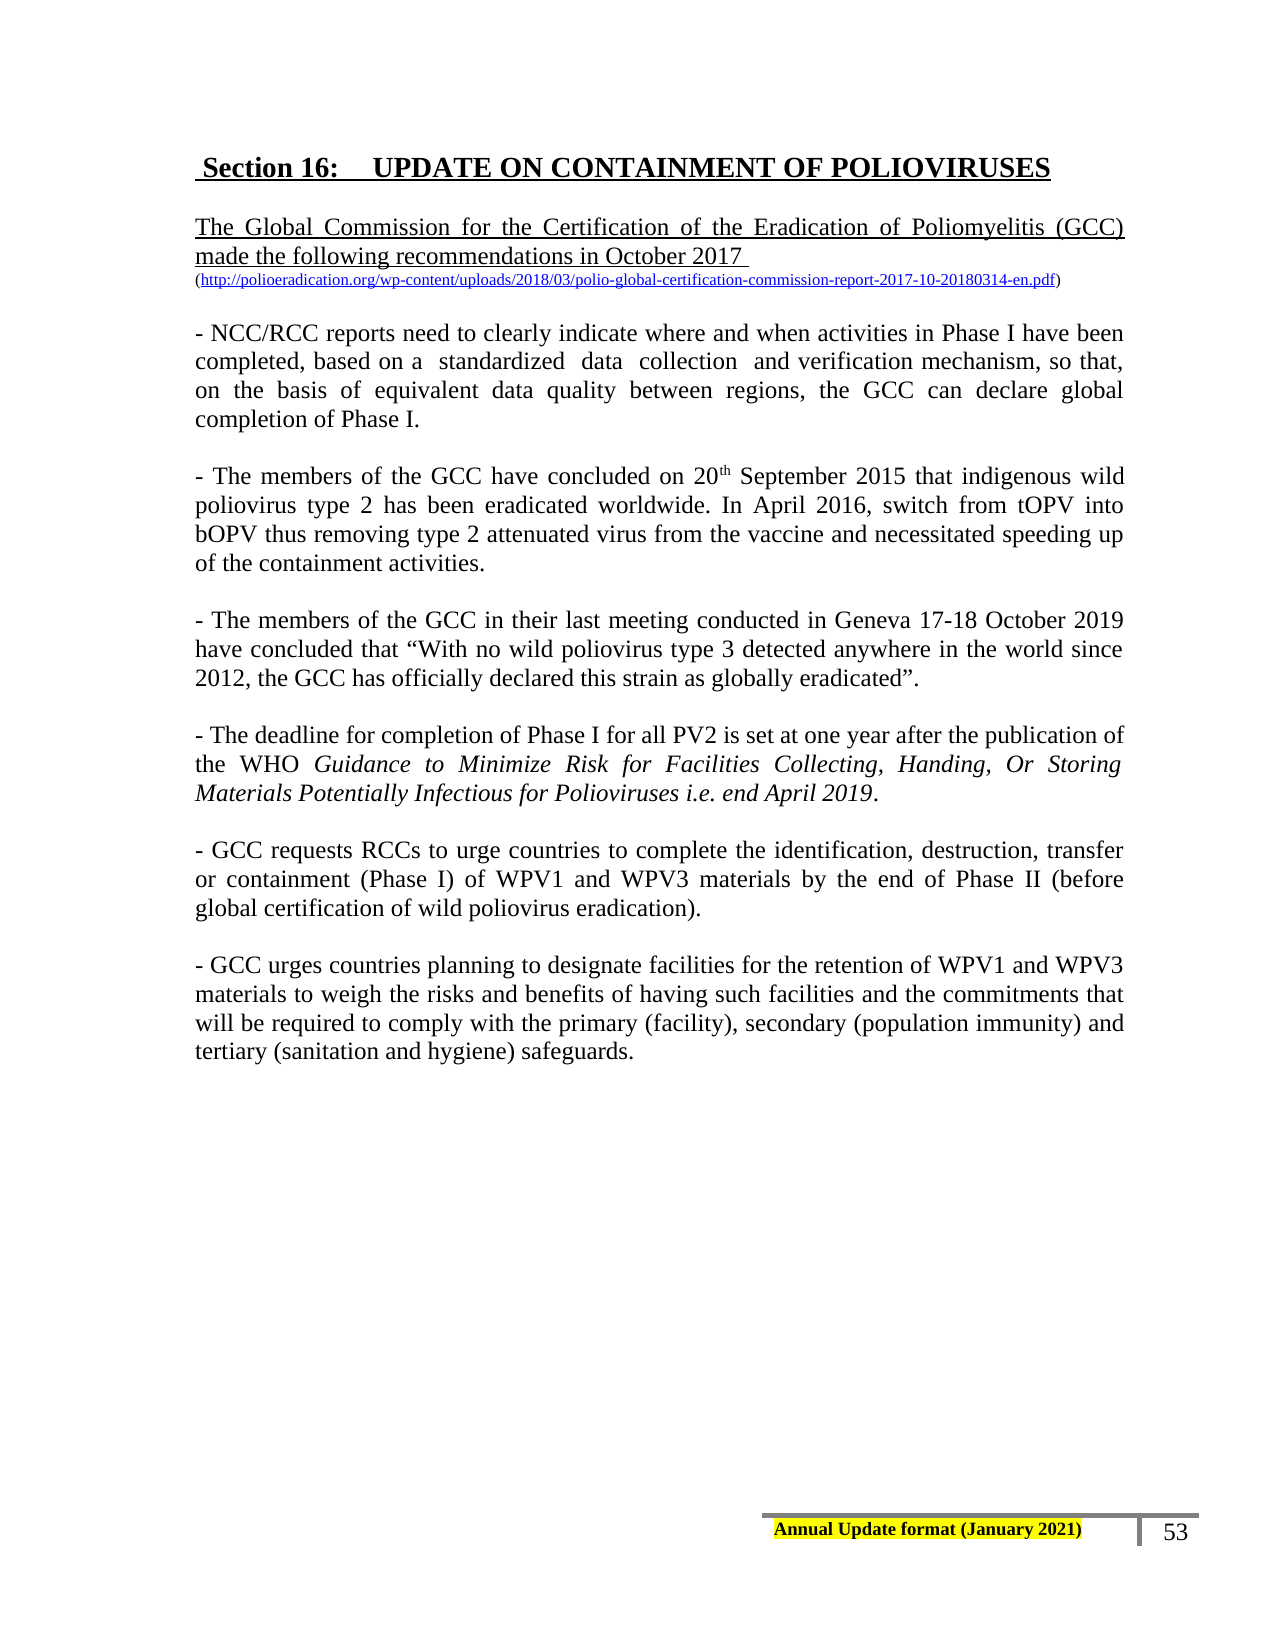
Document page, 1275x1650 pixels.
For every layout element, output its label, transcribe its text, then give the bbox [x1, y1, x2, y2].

subtitle Section 16: UPDATE ON CONTAINMENT OF POLIOVIRUSES [195, 150, 1125, 183]
text - The members of the GCC in their last meeting conducted in Geneva 17-18 October 2019 have concluded that “With no wild poliovirus type 3 detected anywhere in the world since 2012, the GCC has officially declared this strain as globally eradicated”. [195, 605, 1125, 691]
text - The members of the GCC have concluded on 20th September 2015 that indigenous wild poliovirus type 2 has been eradicated worldwide. In April 2016, switch from tOPV into bOPV thus removing type 2 attenuated virus from the vaccine and necessitated speeding up of the containment activities. [195, 461, 1125, 576]
text The Global Commission for the Certification of the Eradication of Poliomyelitis (GCC) made the following recommendations in October 2017 [195, 239, 1125, 270]
text (http://polioeradication.org/wp-content/uploads/2018/03/polio-global-certification-commission-report-2017-10-20180314-en.pdf) [195, 270, 1125, 289]
text The Global Commission for the Certification of the Eradication of Poliomyelitis (GCC) made the following recommendations in October 2017 [195, 212, 1125, 237]
text - GCC requests RCCs to urge countries to complete the identification, destruction, transfer or containment (Phase I) of WPV1 and WPV3 materials by the end of Phase II (before global certification of wild poliovirus eradication). [195, 835, 1125, 921]
text - NCC/RCC reports need to clearly indicate where and when activities in Phase I have been completed, based on a standardized data collection and verification mechanism, so that, on the basis of equivalent data quality between regions, the GCC can declare global completion of Phase I. [195, 318, 1125, 433]
text - GCC urges countries planning to designate facilities for the retention of WPV1 and WPV3 materials to weigh the risks and benefits of having such facilities and the commitments that will be required to comply with the primary (facility), secondary (population immunity) and tertiary (sanitation and hygiene) safeguards. [195, 950, 1125, 1065]
text - The deadline for completion of Phase I for all PV2 is set at one year after the publication of the WHO Guidance to Minimize Risk for Facilities Collecting, Handing, Or Storing Materials Potentially Infectious for Polioviruses i.e. end April 2019. [195, 720, 1125, 806]
